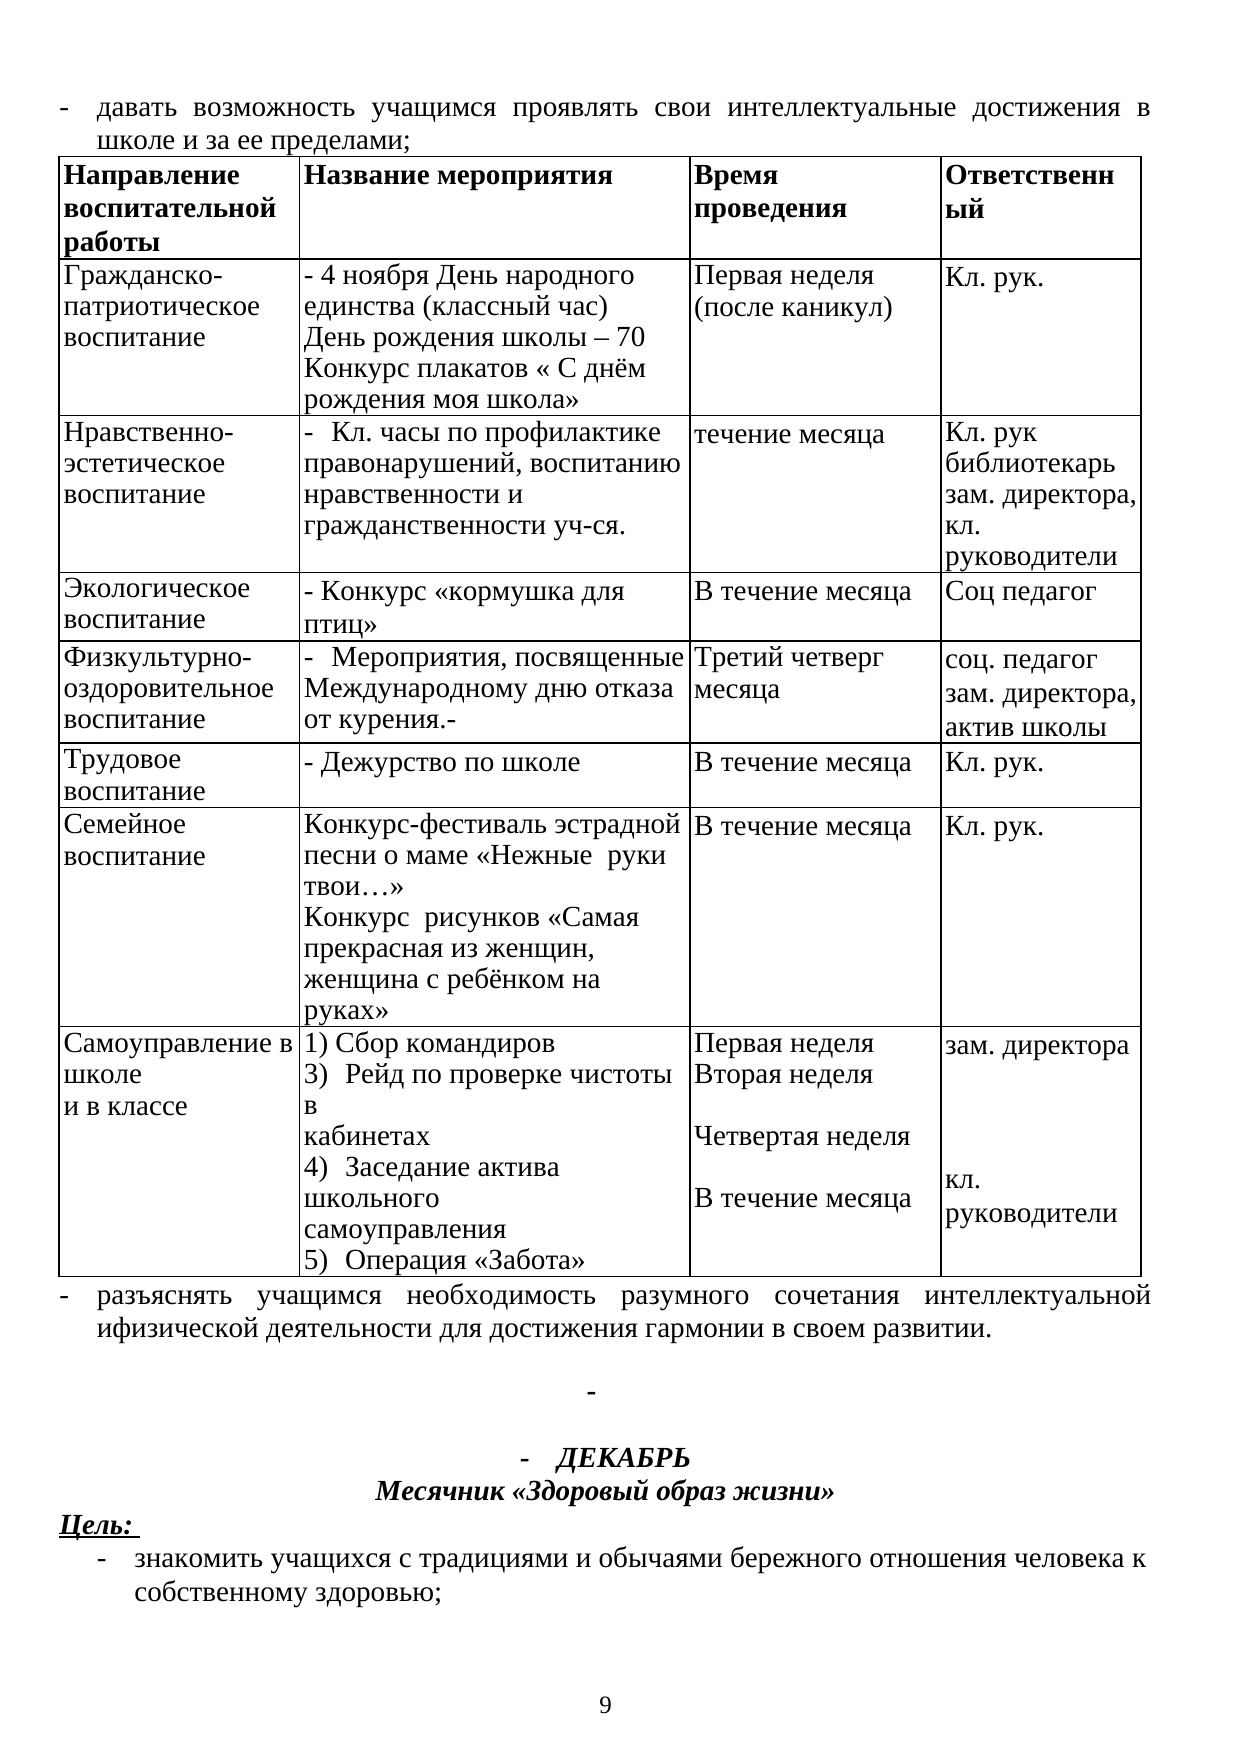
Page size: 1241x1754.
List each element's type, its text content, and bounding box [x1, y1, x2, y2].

table_cell В течение месяца [691, 808, 940, 1026]
table_cell Гражданско- патриотическое воспитание [60, 260, 299, 415]
table_cell зам. директора кл. руководители [942, 1027, 1140, 1276]
table_cell течение месяца [691, 416, 940, 571]
table_cell Кл. рук. [942, 744, 1140, 807]
table_cell соц. педагог зам. директора, актив школы [942, 642, 1140, 742]
text Месячник «Здоровый образ жизни» [59, 1473, 1152, 1507]
table_cell Конкурс-фестиваль эстрадной песни о маме «Нежные руки твои…» Конкурс рисунков «Самая прекрасная из женщин, женщина с ребёнком на руках» [300, 808, 689, 1026]
table_cell - Мероприятия, посвященные Международному дню отказа от курения.- [300, 642, 689, 742]
text Цель: [59, 1507, 1152, 1541]
table_header Название мероприятия [300, 157, 689, 258]
table_cell Экологическое воспитание [60, 573, 299, 640]
list ДЕКАБРЬ [59, 1440, 1152, 1473]
table_cell Кл. рук библиотекарь зам. директора, кл. руководители [942, 416, 1140, 571]
table_cell В течение месяца [691, 573, 940, 640]
table_cell Соц педагог [942, 573, 1140, 640]
table_header Направление воспитательной работы [60, 157, 299, 258]
table_cell Кл. рук. [942, 808, 1140, 1026]
table_cell Семейное воспитание [60, 808, 299, 1026]
table_cell - Дежурство по школе [300, 744, 689, 807]
table_header Ответственный [942, 157, 1140, 258]
list знакомить учащихся с традициями и обычаями бережного отношения человека к собственному здоровью; [97, 1541, 1152, 1608]
table_cell Нравственно- эстетическое воспитание [60, 416, 299, 571]
table_header Время проведения [691, 157, 940, 258]
table_cell Кл. рук. [942, 260, 1140, 415]
table_cell Самоуправление в школе и в классе [60, 1027, 299, 1276]
table_cell Физкультурно- оздоровительное воспитание [60, 642, 299, 742]
table_cell - Кл. часы по профилактике правонарушений, воспитанию нравственности и гражданственности уч-ся. [300, 416, 689, 571]
table_cell Первая неделя (после каникул) [691, 260, 940, 415]
table_cell Трудовое воспитание [60, 744, 299, 807]
table_cell - Конкурс «кормушка для птиц» [300, 573, 689, 640]
table_cell Первая неделя Вторая неделя Четвертая неделя В течение месяца [691, 1027, 940, 1276]
list разъяснять учащимся необходимость разумного сочетания интеллектуальной ифизической деятельности для достижения гармонии в своем развитии. [59, 1277, 1152, 1344]
table_cell - 4 ноября День народного единства (классный час) День рождения школы – 70 Конкурс плакатов « С днём рождения моя школа» [300, 260, 689, 415]
list давать возможность учащимся проявлять свои интеллектуальные достижения в школе и за ее пределами; [59, 89, 1152, 156]
table_cell 1) Сбор командиров 3) Рейд по проверке чистоты в кабинетах 4) Заседание актива школьного самоуправления 5) Операция «Забота» [300, 1027, 689, 1276]
table_cell Третий четверг месяца [691, 642, 940, 742]
table_cell В течение месяца [691, 744, 940, 807]
